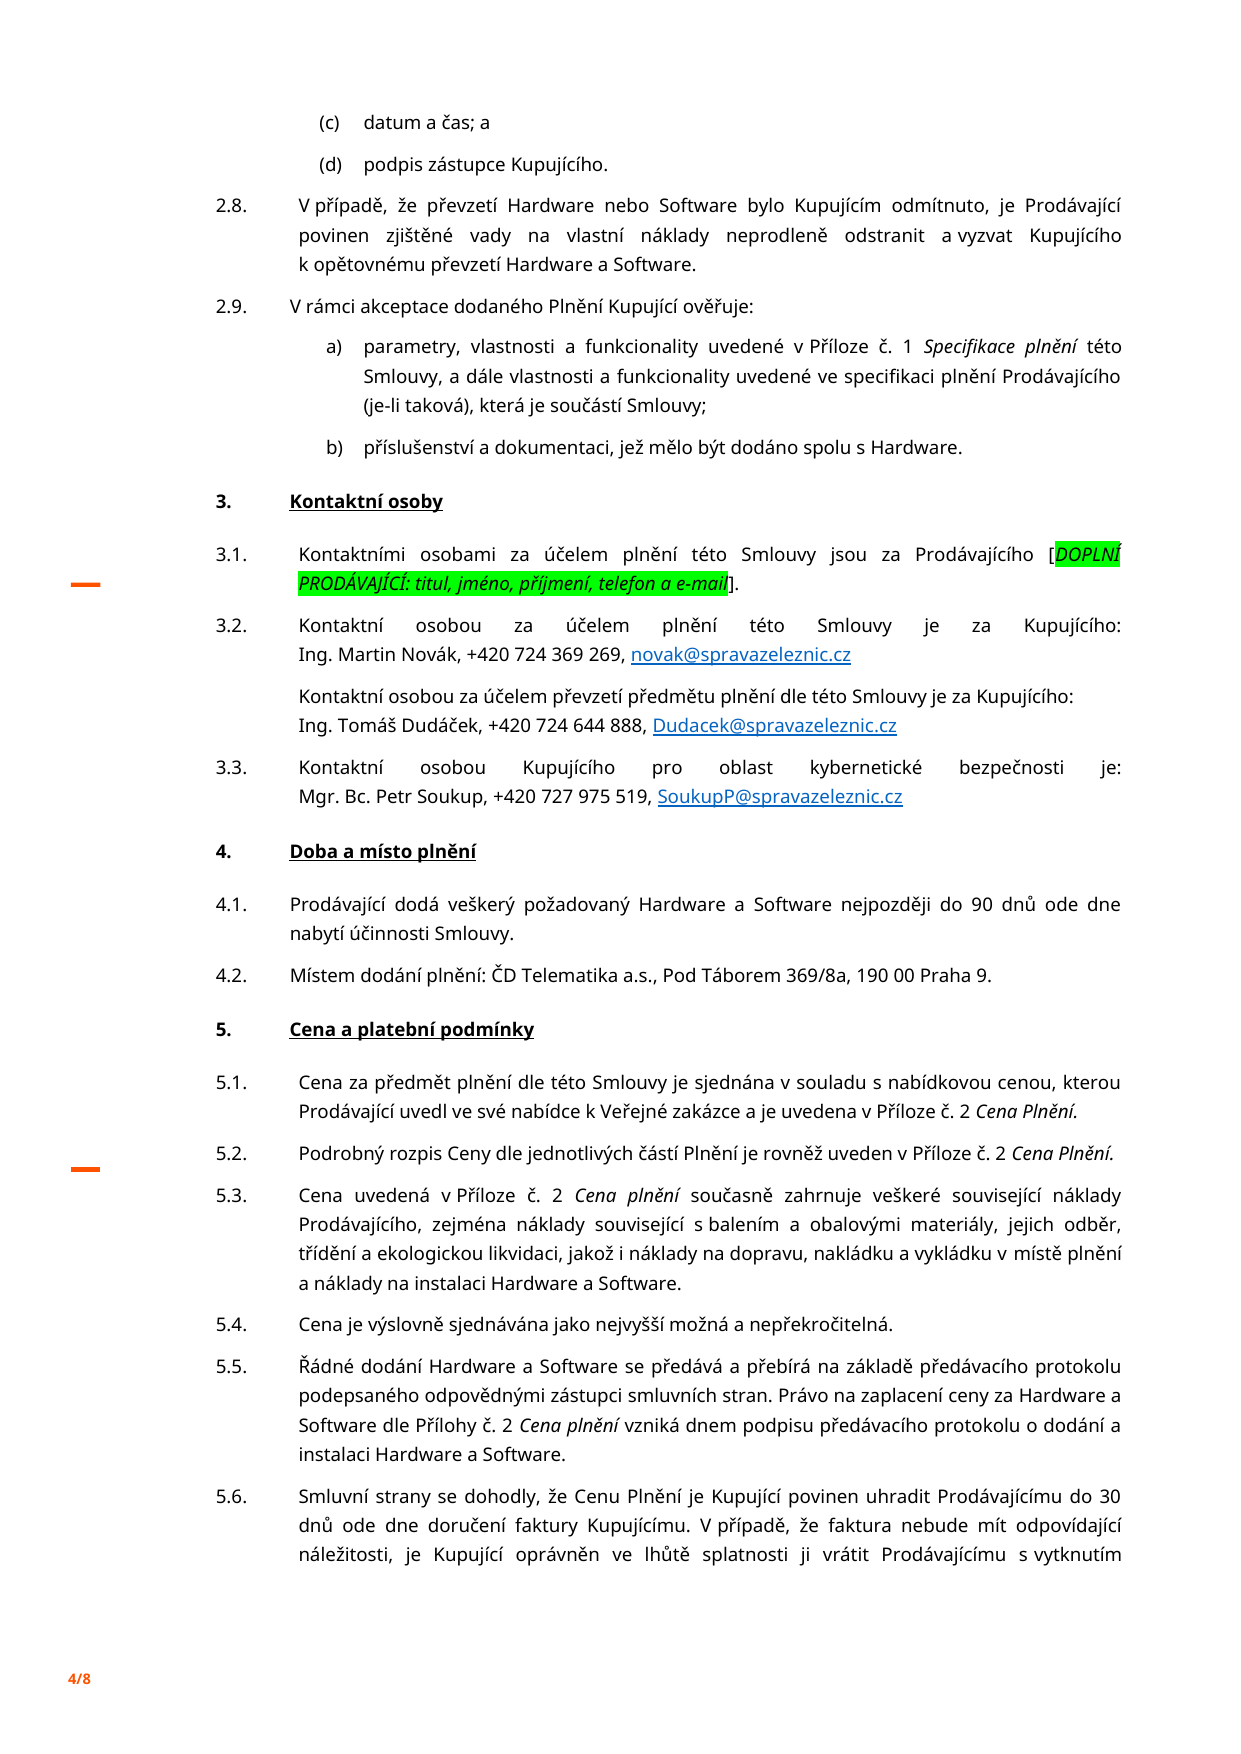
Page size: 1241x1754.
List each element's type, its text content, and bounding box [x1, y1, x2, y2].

list Kontaktní osobou za účelem plnění této Smlouvy je za Kupujícího: Ing. Martin Novák, +420 724 369 269, novak@spravazeleznic.cz [216, 612, 1122, 667]
list V případě, že převzetí Hardware nebo Software bylo Kupujícím odmítnuto, je Prodávající povinen zjištěné vady na vlastní náklady neprodleně odstranit a vyzvat Kupujícího k opětovnému převzetí Hardware a Software. [216, 193, 1122, 277]
list Kontaktní osobou za účelem převzetí předmětu plnění dle této Smlouvy je za Kupujícího: [298, 683, 1122, 709]
list Místem dodání plnění: ČD Telematika a.s., Pod Táborem 369/8a, 190 00 Praha 9. [216, 962, 1122, 987]
list V rámci akceptace dodaného Plnění Kupující ověřuje: [216, 293, 1122, 319]
list příslušenství a dokumentaci, jež mělo být dodáno spolu s Hardware. [326, 434, 1122, 459]
list Kontaktními osobami za účelem plnění této Smlouvy jsou za Prodávajícího [DOPLNÍ PRODÁVAJÍCÍ: titul, jméno, příjmení, telefon a e-mail]. [216, 541, 1122, 596]
list Ing. Tomáš Dudáček, +420 724 644 888, Dudacek@spravazeleznic.cz [298, 713, 1122, 738]
list Řádné dodání Hardware a Software se předává a přebírá na základě předávacího protokolu podepsaného odpovědnými zástupci smluvních stran. Právo na zaplacení ceny za Hardware a Software dle Přílohy č. 2 Cena plnění vzniká dnem podpisu předávacího protokolu o dodání a instalaci Hardware a Software. [216, 1353, 1122, 1467]
list parametry, vlastnosti a funkcionality uvedené v Příloze č. 1 Specifikace plnění této Smlouvy, a dále vlastnosti a funkcionality uvedené ve specifikaci plnění Prodávajícího (je-li taková), která je součástí Smlouvy; [326, 334, 1122, 418]
list datum a čas; a [319, 109, 1122, 135]
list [216, 1483, 1122, 1567]
list Prodávající dodá veškerý požadovaný Hardware a Software nejpozději do 90 dnů ode dne nabytí účinnosti Smlouvy. [216, 891, 1122, 946]
subtitle Kontaktní osoby [216, 488, 1122, 514]
list podpis zástupce Kupujícího. [319, 151, 1122, 177]
list Kontaktní osobou Kupujícího pro oblast kybernetické bezpečnosti je: Mgr. Bc. Petr Soukup, +420 727 975 519, SoukupP@spravazeleznic.cz [216, 754, 1122, 809]
subtitle Cena a platební podmínky [216, 1016, 1122, 1042]
list Cena uvedená v Příloze č. 2 Cena plnění současně zahrnuje veškeré související náklady Prodávajícího, zejména náklady související s balením a obalovými materiály, jejich odběr, třídění a ekologickou likvidaci, jakož i náklady na dopravu, nakládku a vykládku v místě plnění a náklady na instalaci Hardware a Software. [216, 1182, 1122, 1295]
list Cena je výslovně sjednávána jako nejvyšší možná a nepřekročitelná. [216, 1312, 1122, 1337]
list Cena za předmět plnění dle této Smlouvy je sjednána v souladu s nabídkovou cenou, kterou Prodávající uvedl ve své nabídce k Veřejné zakázce a je uvedena v Příloze č. 2 Cena Plnění. [216, 1069, 1122, 1124]
list Podrobný rozpis Ceny dle jednotlivých částí Plnění je rovněž uveden v Příloze č. 2 Cena Plnění. [216, 1140, 1122, 1166]
subtitle Doba a místo plnění [216, 838, 1122, 863]
